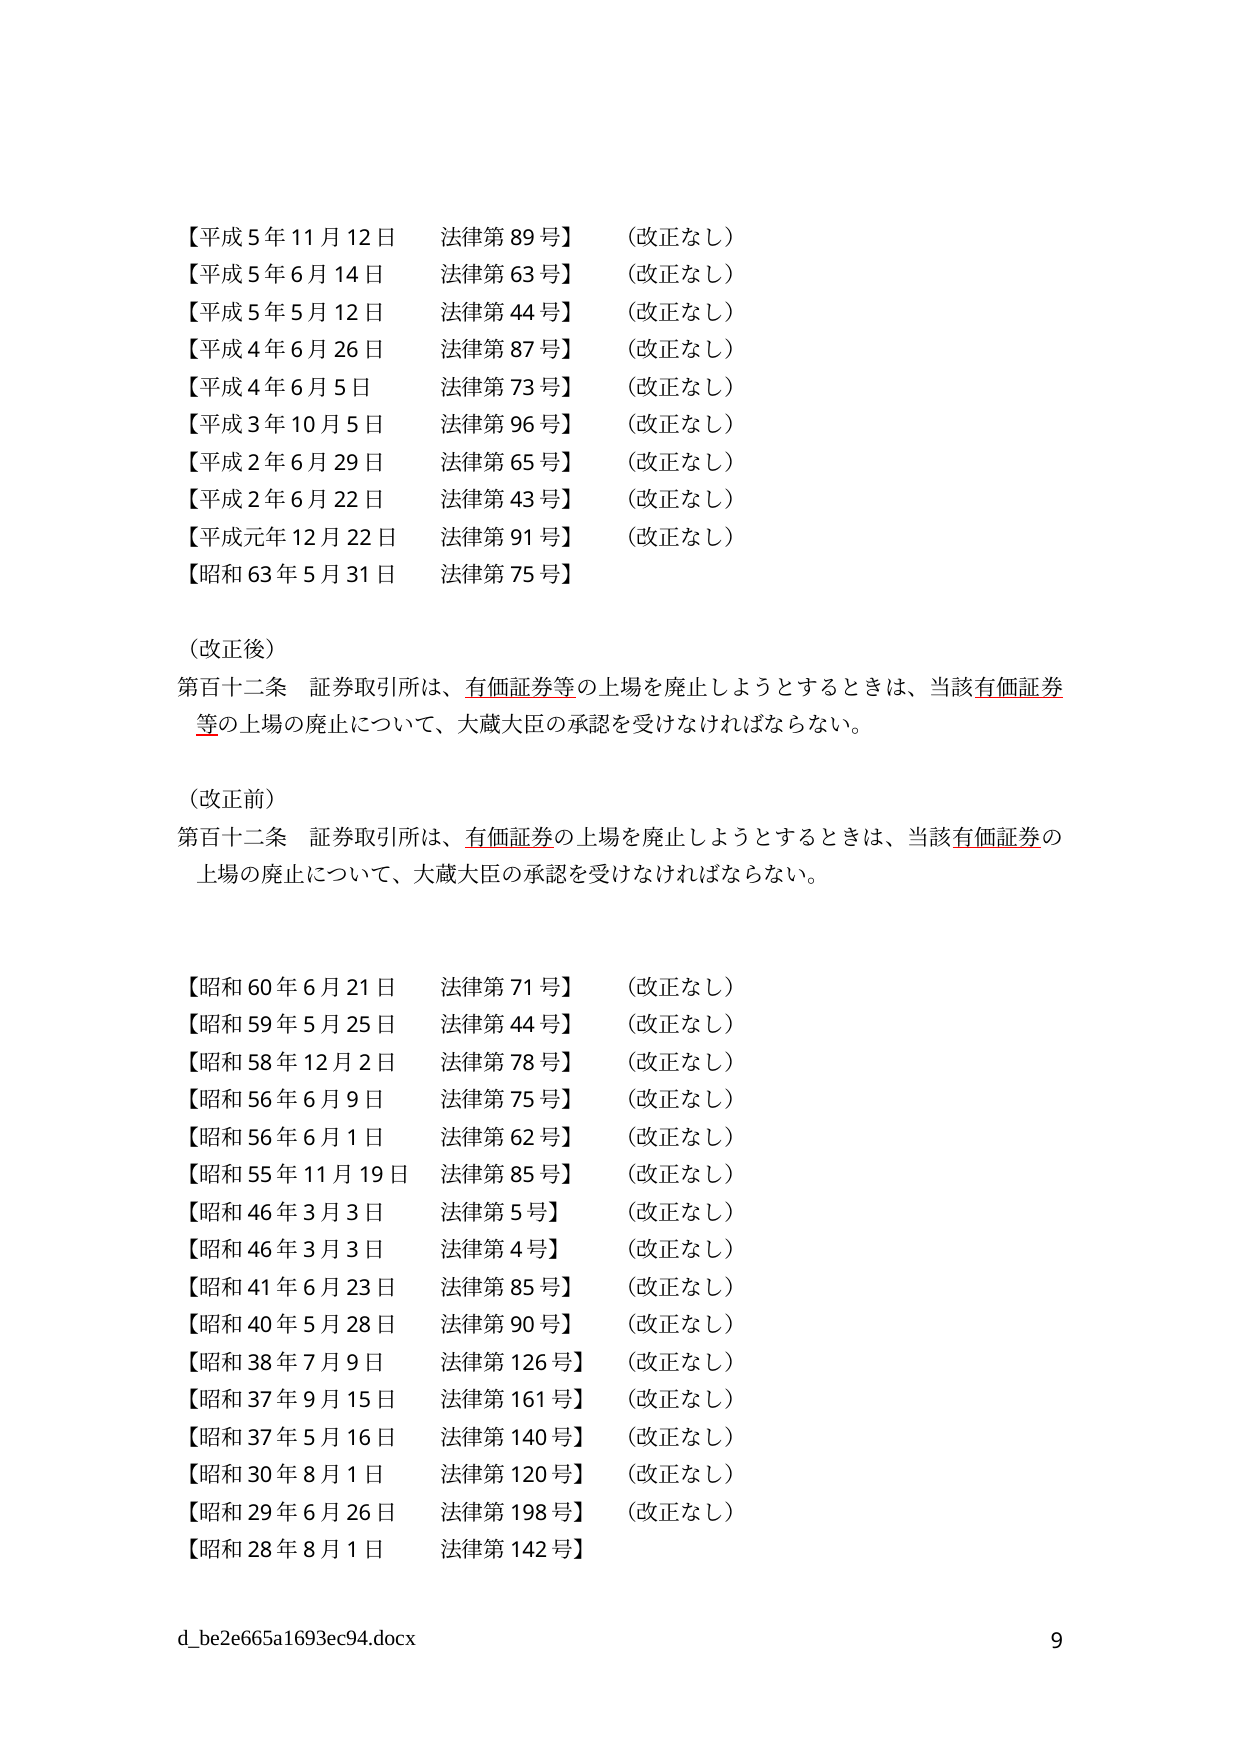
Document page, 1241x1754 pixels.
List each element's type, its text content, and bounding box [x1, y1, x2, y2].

text （改正前） [177, 779, 1063, 817]
text 【昭和29年6月26日 法律第198号】 （改正なし） [177, 1492, 1063, 1529]
text 【昭和60年6月21日 法律第71号】 （改正なし） [177, 967, 1063, 1004]
text 【平成5年5月12日 法律第44号】 （改正なし） [177, 292, 1063, 329]
text 【昭和46年3月3日 法律第5号】 （改正なし） [177, 1192, 1063, 1229]
text 【昭和46年3月3日 法律第4号】 （改正なし） [177, 1229, 1063, 1267]
text 【昭和40年5月28日 法律第90号】 （改正なし） [177, 1304, 1063, 1342]
text 【昭和55年11月19日 法律第85号】 （改正なし） [177, 1154, 1063, 1192]
text 【平成元年12月22日 法律第91号】 （改正なし） [177, 517, 1063, 554]
text 【平成3年10月5日 法律第96号】 （改正なし） [177, 404, 1063, 442]
text 第百十二条 証券取引所は、有価証券等の上場を廃止しようとするときは、当該有価証券等の上場の廃止について、大蔵大臣の承認を受けなければならない。 [177, 667, 1063, 742]
text 【昭和37年9月15日 法律第161号】 （改正なし） [177, 1379, 1063, 1417]
text 【平成2年6月29日 法律第65号】 （改正なし） [177, 442, 1063, 479]
text 【昭和28年8月1日 法律第142号】 [177, 1529, 1063, 1567]
text 【昭和38年7月9日 法律第126号】 （改正なし） [177, 1342, 1063, 1379]
text 【昭和63年5月31日 法律第75号】 [177, 554, 1063, 592]
text 【昭和56年6月1日 法律第62号】 （改正なし） [177, 1117, 1063, 1154]
text （改正後） [177, 629, 1063, 667]
text 【昭和41年6月23日 法律第85号】 （改正なし） [177, 1267, 1063, 1304]
text 【昭和59年5月25日 法律第44号】 （改正なし） [177, 1004, 1063, 1042]
text 【平成4年6月26日 法律第87号】 （改正なし） [177, 329, 1063, 367]
text 【平成2年6月22日 法律第43号】 （改正なし） [177, 479, 1063, 517]
text 【平成5年6月14日 法律第63号】 （改正なし） [177, 254, 1063, 292]
text 【昭和58年12月2日 法律第78号】 （改正なし） [177, 1042, 1063, 1079]
text 【昭和56年6月9日 法律第75号】 （改正なし） [177, 1079, 1063, 1117]
text 【昭和30年8月1日 法律第120号】 （改正なし） [177, 1454, 1063, 1492]
text 第百十二条 証券取引所は、有価証券の上場を廃止しようとするときは、当該有価証券の上場の廃止について、大蔵大臣の承認を受けなければならない。 [177, 817, 1063, 892]
text 【昭和37年5月16日 法律第140号】 （改正なし） [177, 1417, 1063, 1454]
text 【平成5年11月12日 法律第89号】 （改正なし） [177, 217, 1063, 254]
text 【平成4年6月5日 法律第73号】 （改正なし） [177, 367, 1063, 404]
